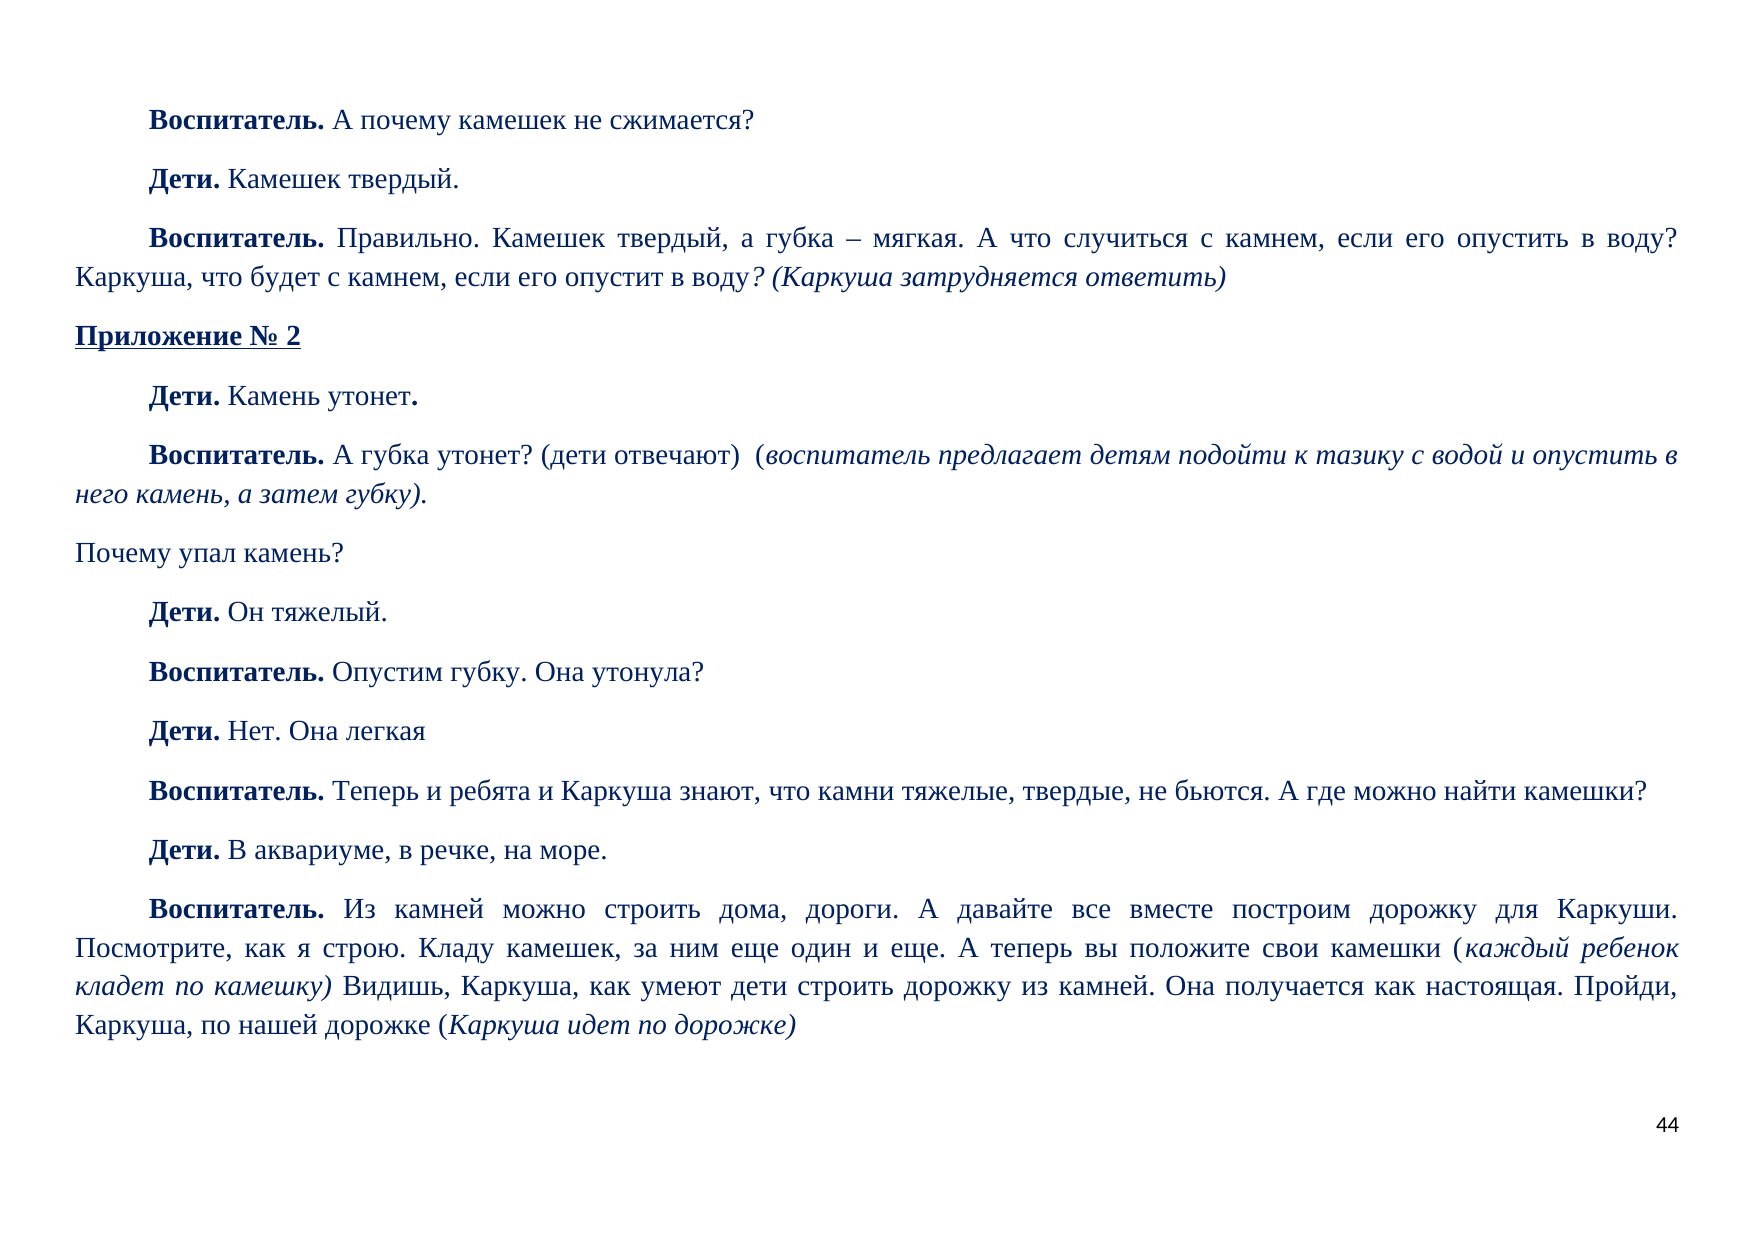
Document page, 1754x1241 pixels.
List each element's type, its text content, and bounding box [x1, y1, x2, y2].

text Воспитатель. А губка утонет? (дети отвечают) (воспитатель предлагает детям подойти к тазику с водой и опустить в него камень, а затем губку). [75, 437, 1679, 509]
text Почему упал камень? [75, 535, 1679, 569]
text Дети. Камешек твердый. [75, 161, 1679, 195]
text Дети. Камень утонет. [75, 378, 1679, 411]
text Приложение № 2 [75, 318, 1635, 352]
text Воспитатель. Из камней можно строить дома, дороги. А давайте все вместе построим дорожку для Каркуши. Посмотрите, как я строю. Кладу камешек, за ним еще один и еще. А теперь вы положите свои камешки (каждый ребенок кладет по камешку) Видишь, Каркуша, как умеют дети строить дорожку из камней. Она получается как настоящая. Пройди, Каркуша, по нашей дорожке (Каркуша идет по дорожке) [75, 891, 1679, 1041]
text Воспитатель. Правильно. Камешек твердый, а губка – мягкая. А что случиться с камнем, если его опустить в воду? Каркуша, что будет с камнем, если его опустит в воду? (Каркуша затрудняется ответить) [75, 221, 1679, 293]
text Дети. Нет. Она легкая [75, 713, 1679, 747]
text Воспитатель. А почему камешек не сжимается? [75, 102, 1679, 135]
text Воспитатель. Опустим губку. Она утонула? [75, 654, 1679, 687]
text Воспитатель. Теперь и ребята и Каркуша знают, что камни тяжелые, твердые, не бьются. А где можно найти камешки? [75, 773, 1679, 806]
text Дети. Он тяжелый. [75, 594, 1679, 628]
text Дети. В аквариуме, в речке, на море. [75, 832, 1679, 866]
